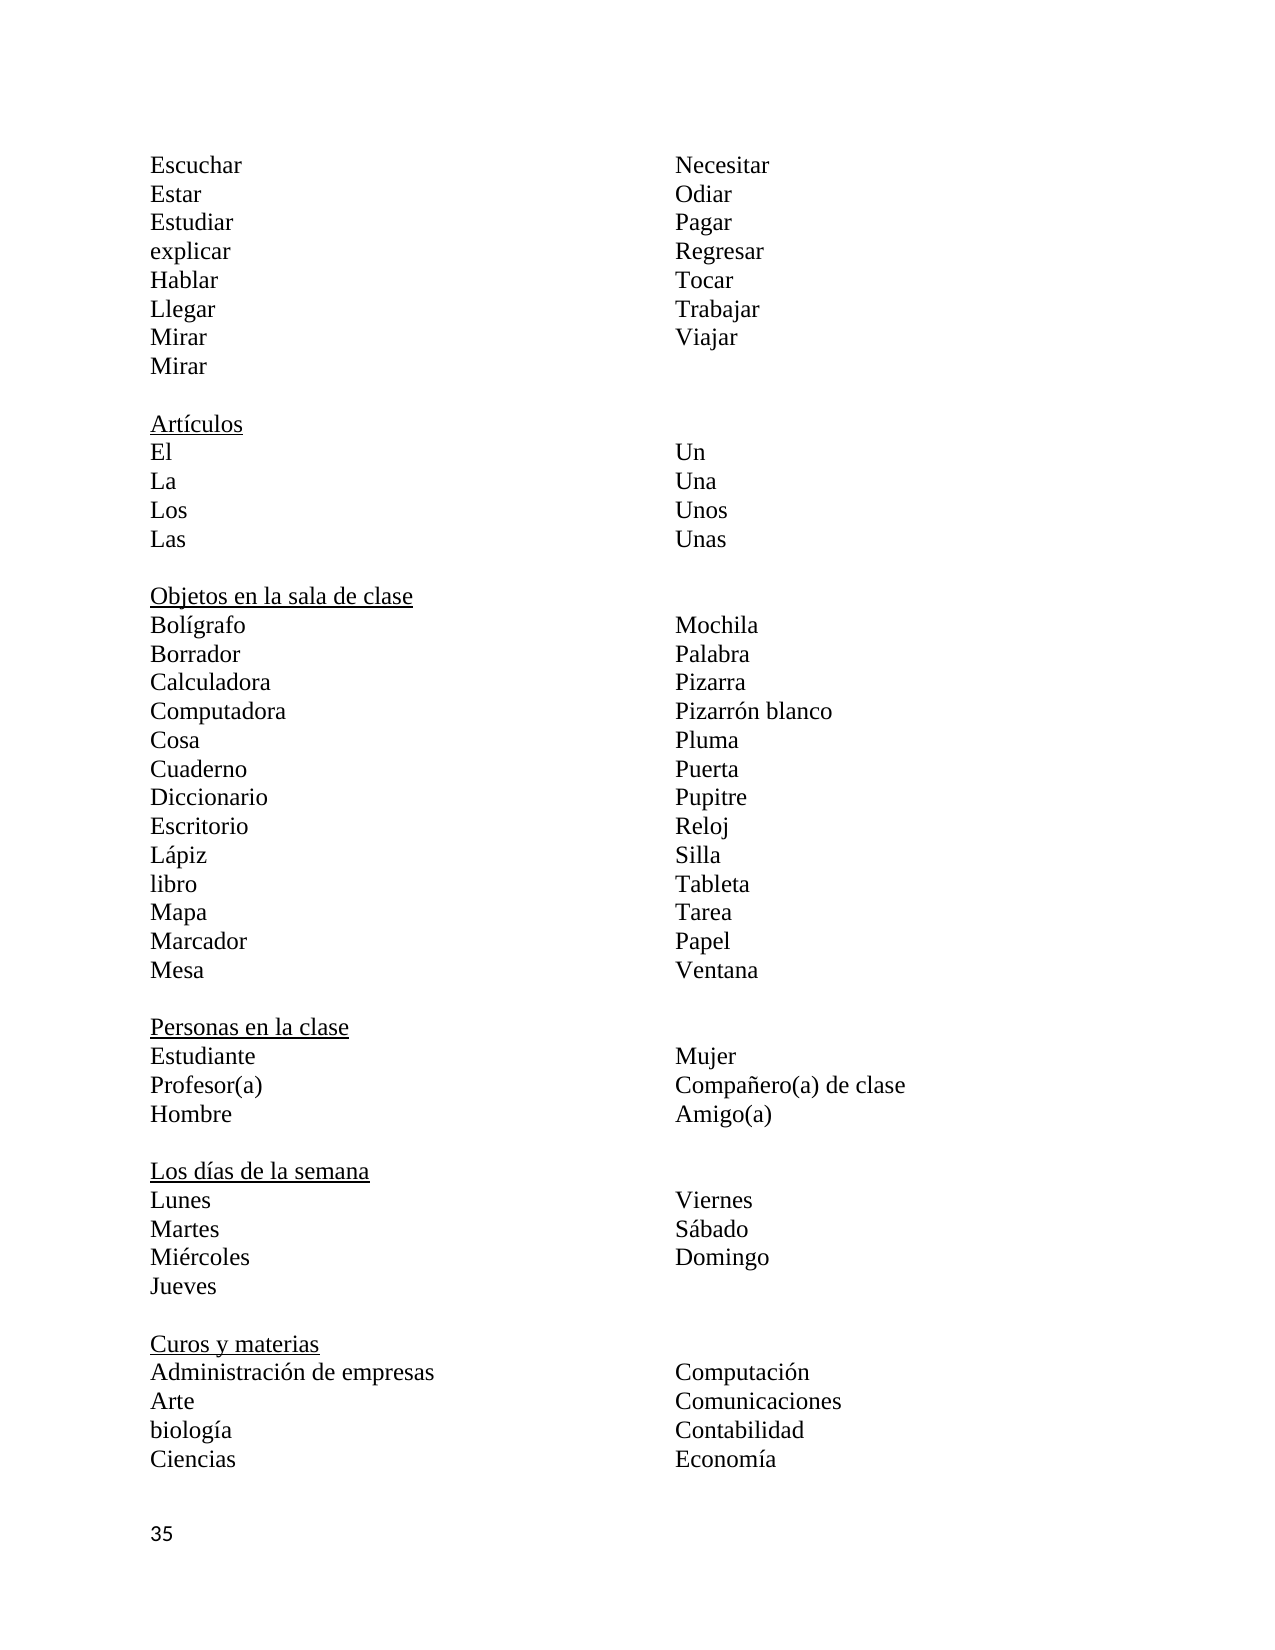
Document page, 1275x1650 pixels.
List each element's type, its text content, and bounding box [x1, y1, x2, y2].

text El [150, 437, 600, 466]
text Contabilidad [675, 1415, 1125, 1444]
text La [150, 466, 600, 495]
text libro [150, 869, 600, 897]
text Administración de empresas [150, 1357, 600, 1386]
text Pizarrón blanco [675, 696, 1125, 725]
text Papel [675, 926, 1125, 955]
text Borrador [150, 639, 600, 667]
text Domingo [675, 1242, 1125, 1271]
text Jueves [150, 1271, 600, 1300]
text Estar [150, 179, 600, 207]
text Estudiar [150, 207, 600, 236]
text Tocar [675, 265, 1125, 294]
text Regresar [675, 236, 1125, 265]
text Economía [675, 1444, 1125, 1472]
text Trabajar [675, 294, 1125, 322]
text Puerta [675, 754, 1125, 782]
text Diccionario [150, 782, 600, 811]
text Mirar [150, 322, 600, 351]
text Bolígrafo [150, 610, 600, 639]
text Pupitre [675, 782, 1125, 811]
text Los días de la semana [150, 1156, 1125, 1185]
text Tableta [675, 869, 1125, 897]
text Mirar [150, 351, 600, 380]
text Compañero(a) de clase [675, 1070, 1125, 1099]
text Profesor(a) [150, 1070, 600, 1099]
text Palabra [675, 639, 1125, 667]
text Mochila [675, 610, 1125, 639]
text Personas en la clase [150, 1012, 1125, 1041]
text Martes [150, 1214, 600, 1242]
text Comunicaciones [675, 1386, 1125, 1415]
text Unos [675, 495, 1125, 524]
text Mapa [150, 897, 600, 926]
text Cosa [150, 725, 600, 754]
text Objetos en la sala de clase [150, 581, 1125, 610]
text Estudiante [150, 1041, 600, 1070]
text Una [675, 466, 1125, 495]
text Sábado [675, 1214, 1125, 1242]
text Las [150, 524, 600, 552]
text Pluma [675, 725, 1125, 754]
text Calculadora [150, 667, 600, 696]
text Amigo(a) [675, 1099, 1125, 1127]
text Un [675, 437, 1125, 466]
text Pizarra [675, 667, 1125, 696]
text Llegar [150, 294, 600, 322]
text Hablar [150, 265, 600, 294]
text Ventana [675, 955, 1125, 984]
text Viernes [675, 1185, 1125, 1214]
text Arte [150, 1386, 600, 1415]
text Necesitar [675, 150, 1125, 179]
text Silla [675, 840, 1125, 869]
text Miércoles [150, 1242, 600, 1271]
text Viajar [675, 322, 1125, 351]
text Los [150, 495, 600, 524]
text Marcador [150, 926, 600, 955]
text Lunes [150, 1185, 600, 1214]
text Mujer [675, 1041, 1125, 1070]
text biología [150, 1415, 600, 1444]
text Computadora [150, 696, 600, 725]
text Odiar [675, 179, 1125, 207]
text Ciencias [150, 1444, 600, 1472]
text Artículos [150, 409, 1125, 437]
text Mesa [150, 955, 600, 984]
text explicar [150, 236, 600, 265]
text Escuchar [150, 150, 600, 179]
text Computación [675, 1357, 1125, 1386]
text Curos y materias [150, 1329, 1125, 1357]
text Cuaderno [150, 754, 600, 782]
text Tarea [675, 897, 1125, 926]
text Pagar [675, 207, 1125, 236]
text Unas [675, 524, 1125, 552]
text Hombre [150, 1099, 600, 1127]
text Reloj [675, 811, 1125, 840]
text Escritorio [150, 811, 600, 840]
text Lápiz [150, 840, 600, 869]
